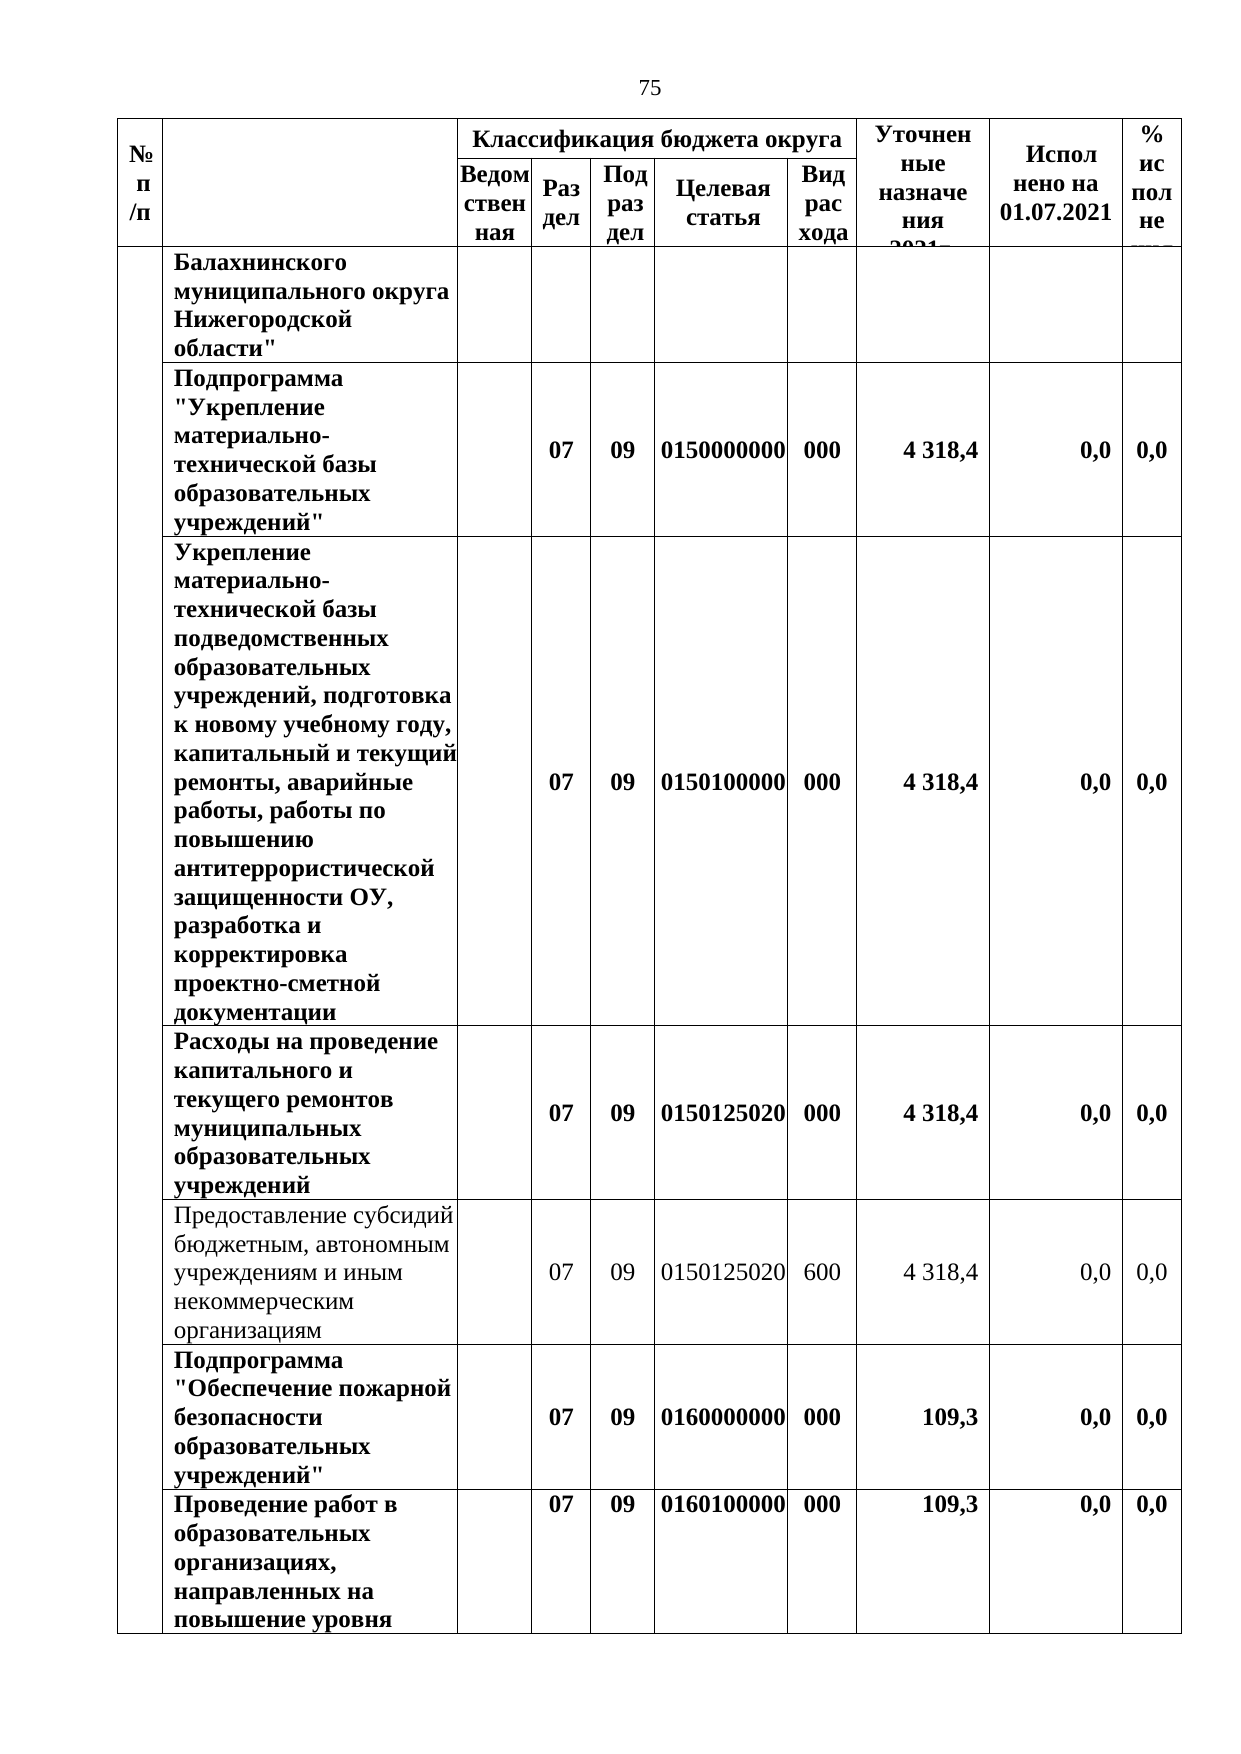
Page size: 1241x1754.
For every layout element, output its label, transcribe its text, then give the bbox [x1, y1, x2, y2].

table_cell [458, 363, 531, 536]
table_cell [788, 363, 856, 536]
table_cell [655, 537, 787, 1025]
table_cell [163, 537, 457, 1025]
table_cell Под раз дел [591, 159, 654, 246]
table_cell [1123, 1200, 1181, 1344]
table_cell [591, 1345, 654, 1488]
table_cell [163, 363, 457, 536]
table_cell Ведом ствен ная [458, 159, 531, 246]
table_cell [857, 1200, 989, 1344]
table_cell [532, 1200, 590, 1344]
table_header № п/п [118, 119, 162, 246]
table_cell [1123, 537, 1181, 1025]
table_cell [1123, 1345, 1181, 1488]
table_header Уточненные назначе ния 2021г. [857, 119, 989, 246]
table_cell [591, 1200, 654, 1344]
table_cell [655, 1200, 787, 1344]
table_cell Раз дел [532, 159, 590, 246]
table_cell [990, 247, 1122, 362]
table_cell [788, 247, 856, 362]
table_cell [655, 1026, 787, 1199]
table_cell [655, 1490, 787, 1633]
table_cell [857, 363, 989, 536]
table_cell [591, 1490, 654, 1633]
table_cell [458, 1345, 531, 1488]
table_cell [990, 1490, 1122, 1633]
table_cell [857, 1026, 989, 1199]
table_cell Вид рас хода [788, 159, 856, 246]
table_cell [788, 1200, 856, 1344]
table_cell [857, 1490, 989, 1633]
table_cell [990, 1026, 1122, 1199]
table_header % ис пол не ния [1123, 119, 1181, 246]
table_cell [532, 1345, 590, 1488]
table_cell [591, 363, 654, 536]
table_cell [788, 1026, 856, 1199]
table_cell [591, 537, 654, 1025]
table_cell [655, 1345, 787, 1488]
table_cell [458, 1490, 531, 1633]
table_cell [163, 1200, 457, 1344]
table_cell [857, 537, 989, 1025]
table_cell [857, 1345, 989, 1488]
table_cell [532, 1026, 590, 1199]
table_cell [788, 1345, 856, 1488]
table_header Классификация бюджета округа [458, 119, 856, 157]
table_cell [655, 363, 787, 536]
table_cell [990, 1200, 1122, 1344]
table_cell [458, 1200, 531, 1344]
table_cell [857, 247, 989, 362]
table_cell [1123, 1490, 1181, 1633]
table_cell Целевая статья [655, 159, 787, 246]
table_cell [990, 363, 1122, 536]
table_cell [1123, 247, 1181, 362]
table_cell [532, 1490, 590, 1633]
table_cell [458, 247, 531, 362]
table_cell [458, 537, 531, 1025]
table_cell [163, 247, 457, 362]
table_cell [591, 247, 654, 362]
table_header Испол нено на 01.07.2021 [990, 119, 1122, 246]
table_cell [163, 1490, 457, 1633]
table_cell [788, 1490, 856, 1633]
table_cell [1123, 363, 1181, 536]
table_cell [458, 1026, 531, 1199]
table_header [163, 119, 457, 246]
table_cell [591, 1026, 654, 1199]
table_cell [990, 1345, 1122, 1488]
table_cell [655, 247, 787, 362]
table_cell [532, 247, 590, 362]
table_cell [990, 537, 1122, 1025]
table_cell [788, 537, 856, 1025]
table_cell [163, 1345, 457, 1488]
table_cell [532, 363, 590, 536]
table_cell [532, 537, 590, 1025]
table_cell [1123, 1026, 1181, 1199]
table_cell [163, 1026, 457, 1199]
